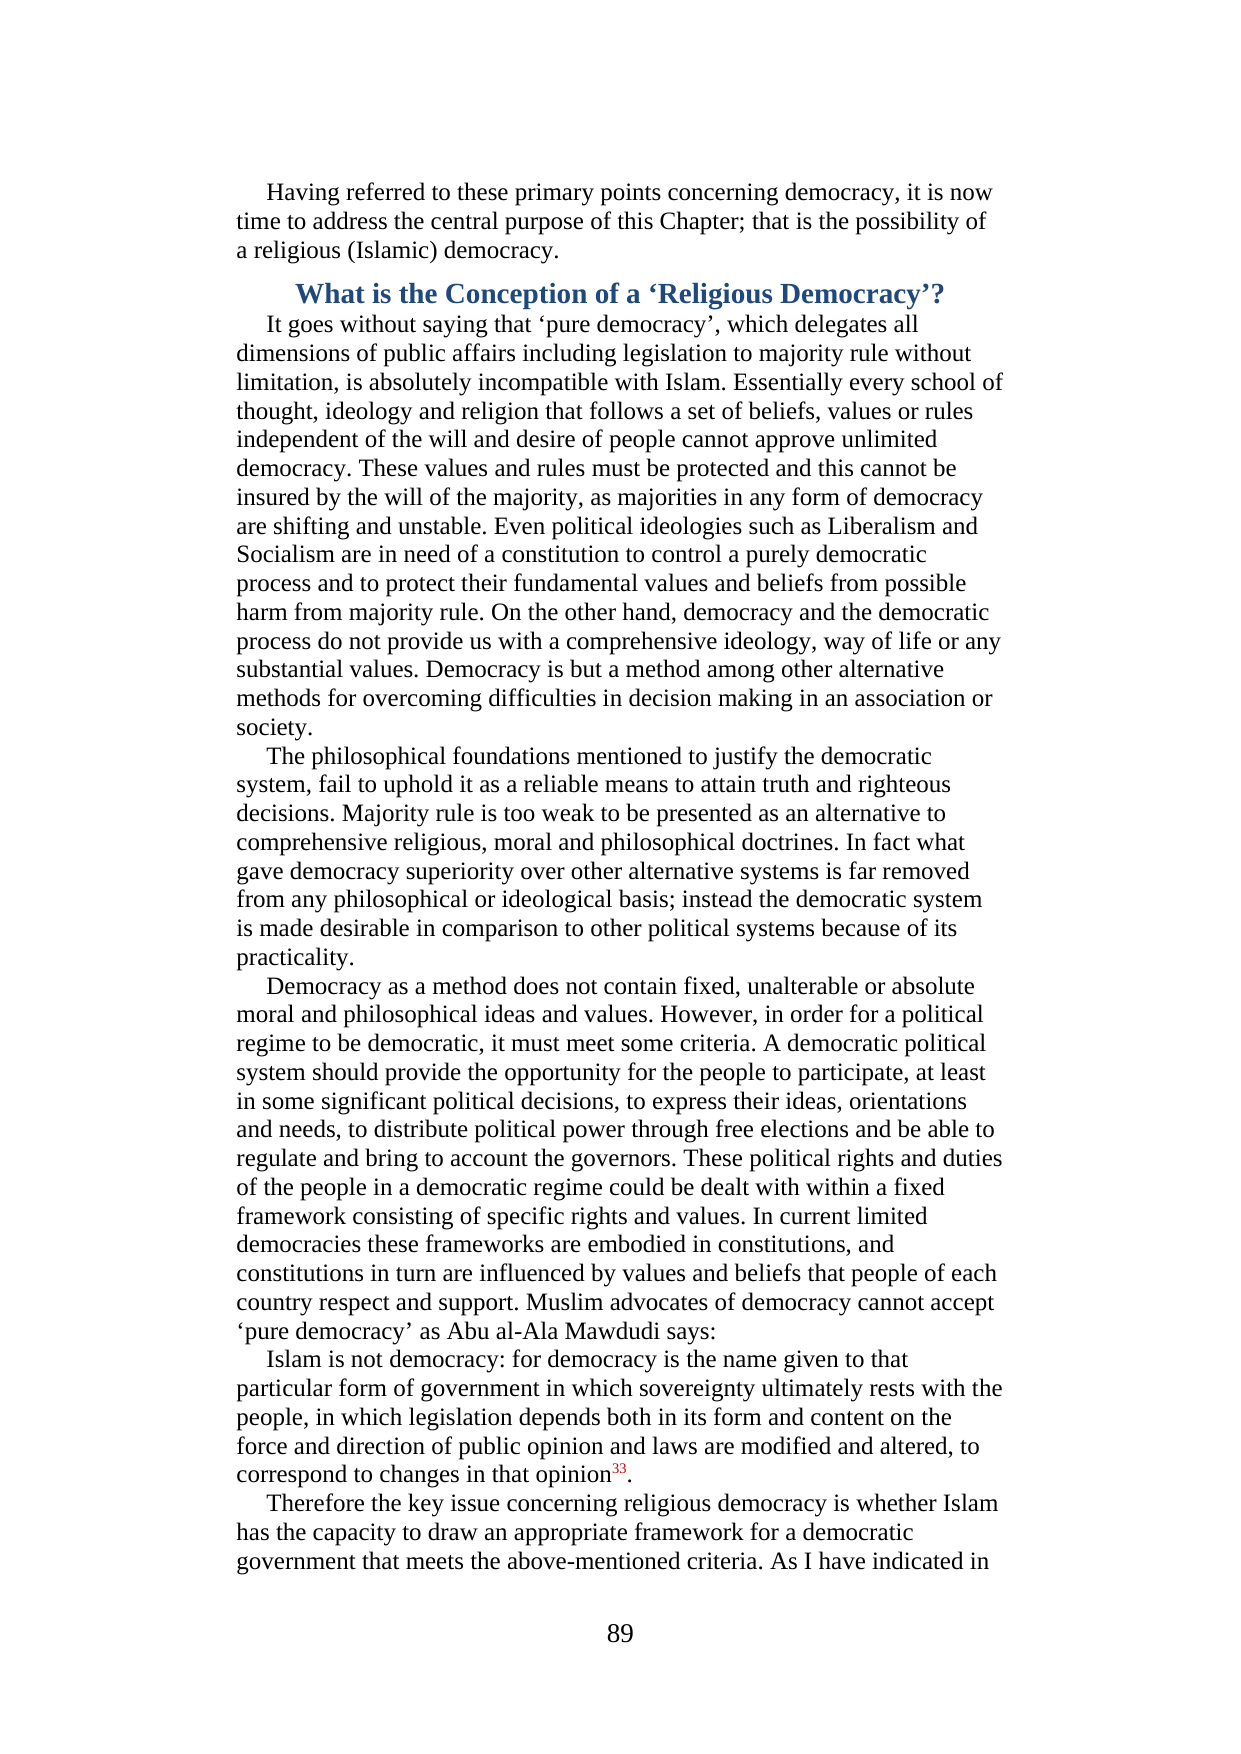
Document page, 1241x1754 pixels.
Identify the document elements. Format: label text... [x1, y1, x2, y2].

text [236, 1488, 1004, 1574]
text It goes without saying that ‘pure democracy’, which delegates all dimensions of public affairs including legislation to majority rule without limitation, is absolutely incompatible with Islam. Essentially every school of thought, ideology and religion that follows a set of beliefs, values or rules independent of the will and desire of people cannot approve unlimited democracy. These values and rules must be protected and this cannot be insured by the will of the majority, as majorities in any form of democracy are shifting and unstable. Even political ideologies such as Liberalism and Socialism are in need of a constitution to control a purely democratic process and to protect their fundamental values and beliefs from possible harm from majority rule. On the other hand, democracy and the democratic process do not provide us with a comprehensive ideology, way of life or any substantial values. Democracy is but a method among other alternative methods for overcoming difficulties in decision making in an association or society. [236, 309, 1004, 741]
text Democracy as a method does not contain fixed, unalterable or absolute moral and philosophical ideas and values. However, in order for a political regime to be democratic, it must meet some criteria. A democratic political system should provide the opportunity for the people to participate, at least in some significant political decisions, to express their ideas, orientations and needs, to distribute political power through free elections and be able to regulate and bring to account the governors. These political rights and duties of the people in a democratic regime could be dealt with within a fixed framework consisting of specific rights and values. In current limited democracies these frameworks are embodied in constitutions, and constitutions in turn are influenced by values and beliefs that people of each country respect and support. Muslim advocates of democracy cannot accept ‘pure democracy’ as Abu al-Ala Mawdudi says: [236, 971, 1004, 1344]
text The philosophical foundations mentioned to justify the democratic system, fail to uphold it as a reliable means to attain truth and righteous decisions. Majority rule is too weak to be presented as an alternative to comprehensive religious, moral and philosophical doctrines. In fact what gave democracy superiority over other alternative systems is far removed from any philosophical or ideological basis; instead the democratic system is made desirable in comparison to other political systems because of its practicality. [236, 741, 1004, 971]
subtitle What is the Conception of a ‘Religious Democracy’? [236, 276, 1004, 309]
text Islam is not democracy: for democracy is the name given to that particular form of government in which sovereignty ultimately rests with the people, in which legislation depends both in its form and content on the force and direction of public opinion and laws are modified and altered, to correspond to changes in that opinion33. [236, 1344, 1004, 1488]
text Having referred to these primary points concerning democracy, it is now time to address the central purpose of this Chapter; that is the possibility of a religious (Islamic) democracy. [236, 177, 1004, 263]
